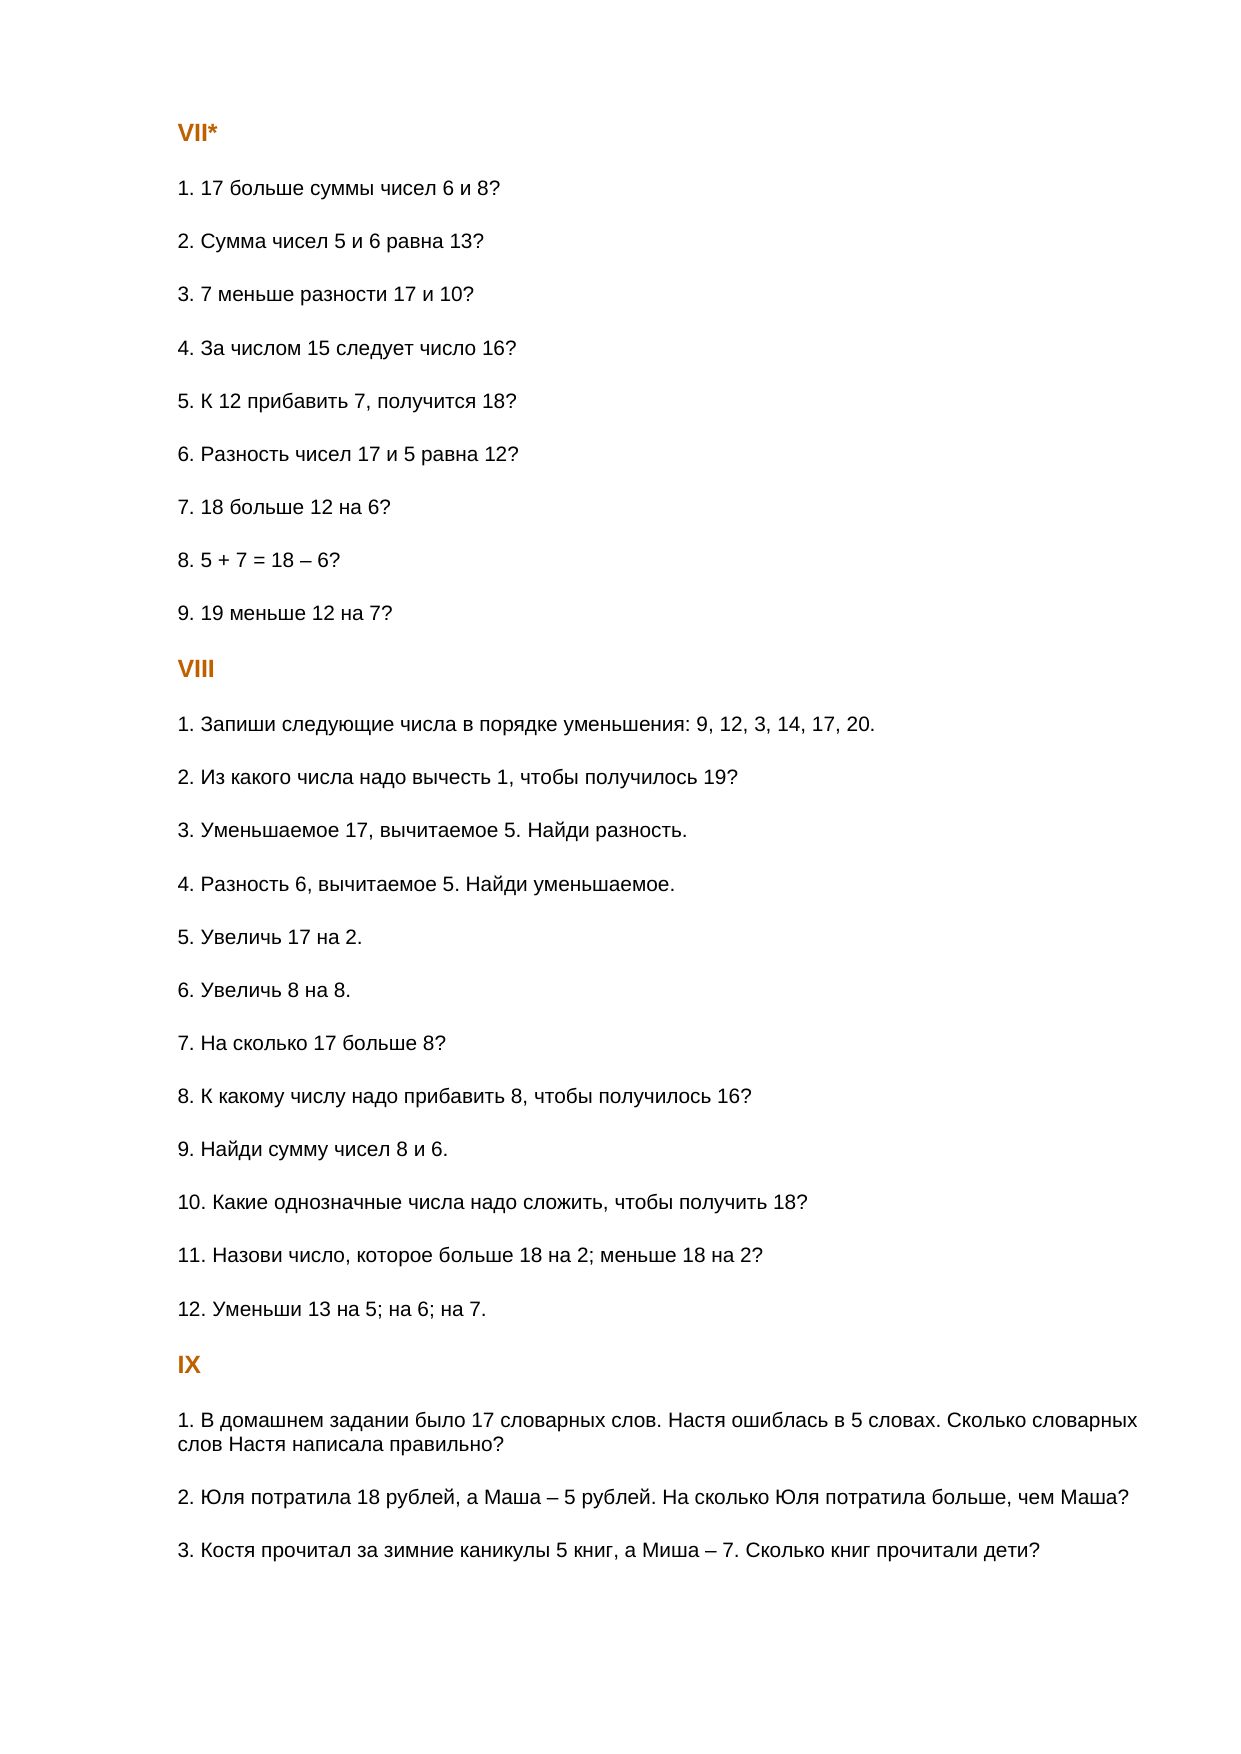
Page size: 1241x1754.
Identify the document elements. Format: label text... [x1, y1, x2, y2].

text 1. В домашнем задании было 17 словарных слов. Настя ошиблась в 5 словах. Сколько словарных слов Настя написала правильно? [177, 1407, 1152, 1455]
text 3. 7 меньше разности 17 и 10? [177, 282, 1152, 306]
text 6. Разность чисел 17 и 5 равна 12? [177, 442, 1152, 466]
text 1. 17 больше суммы чисел 6 и 8? [177, 176, 1152, 200]
text 2. Из какого числа надо вычесть 1, чтобы получилось 19? [177, 765, 1152, 789]
text 5. Увеличь 17 на 2. [177, 924, 1152, 948]
text 1. Запиши следующие числа в порядке уменьшения: 9, 12, 3, 14, 17, 20. [177, 712, 1152, 736]
text 3. Уменьшаемое 17, вычитаемое 5. Найди разность. [177, 818, 1152, 842]
text 9. 19 меньше 12 на 7? [177, 601, 1152, 625]
text 4. За числом 15 следует число 16? [177, 335, 1152, 359]
subtitle VIII [177, 654, 1152, 683]
text 3. Костя прочитал за зимние каникулы 5 книг, а Миша – 7. Сколько книг прочитали дети? [177, 1538, 1152, 1562]
text 8. К какому числу надо прибавить 8, чтобы получилось 16? [177, 1084, 1152, 1108]
text 8. 5 + 7 = 18 – 6? [177, 548, 1152, 572]
text 9. Найди сумму чисел 8 и 6. [177, 1137, 1152, 1161]
text 2. Юля потратила 18 рублей, а Маша – 5 рублей. На сколько Юля потратила больше, чем Маша? [177, 1484, 1152, 1508]
text 10. Какие однозначные числа надо сложить, чтобы получить 18? [177, 1190, 1152, 1214]
subtitle IX [177, 1349, 1152, 1378]
text 7. 18 больше 12 на 6? [177, 495, 1152, 519]
text 6. Увеличь 8 на 8. [177, 978, 1152, 1002]
text 2. Сумма чисел 5 и 6 равна 13? [177, 229, 1152, 253]
subtitle VII* [177, 118, 1152, 147]
text 5. К 12 прибавить 7, получится 18? [177, 388, 1152, 412]
text 12. Уменьши 13 на 5; на 6; на 7. [177, 1296, 1152, 1320]
text 4. Разность 6, вычитаемое 5. Найди уменьшаемое. [177, 871, 1152, 895]
text 7. На сколько 17 больше 8? [177, 1031, 1152, 1055]
text 11. Назови число, которое больше 18 на 2; меньше 18 на 2? [177, 1243, 1152, 1267]
